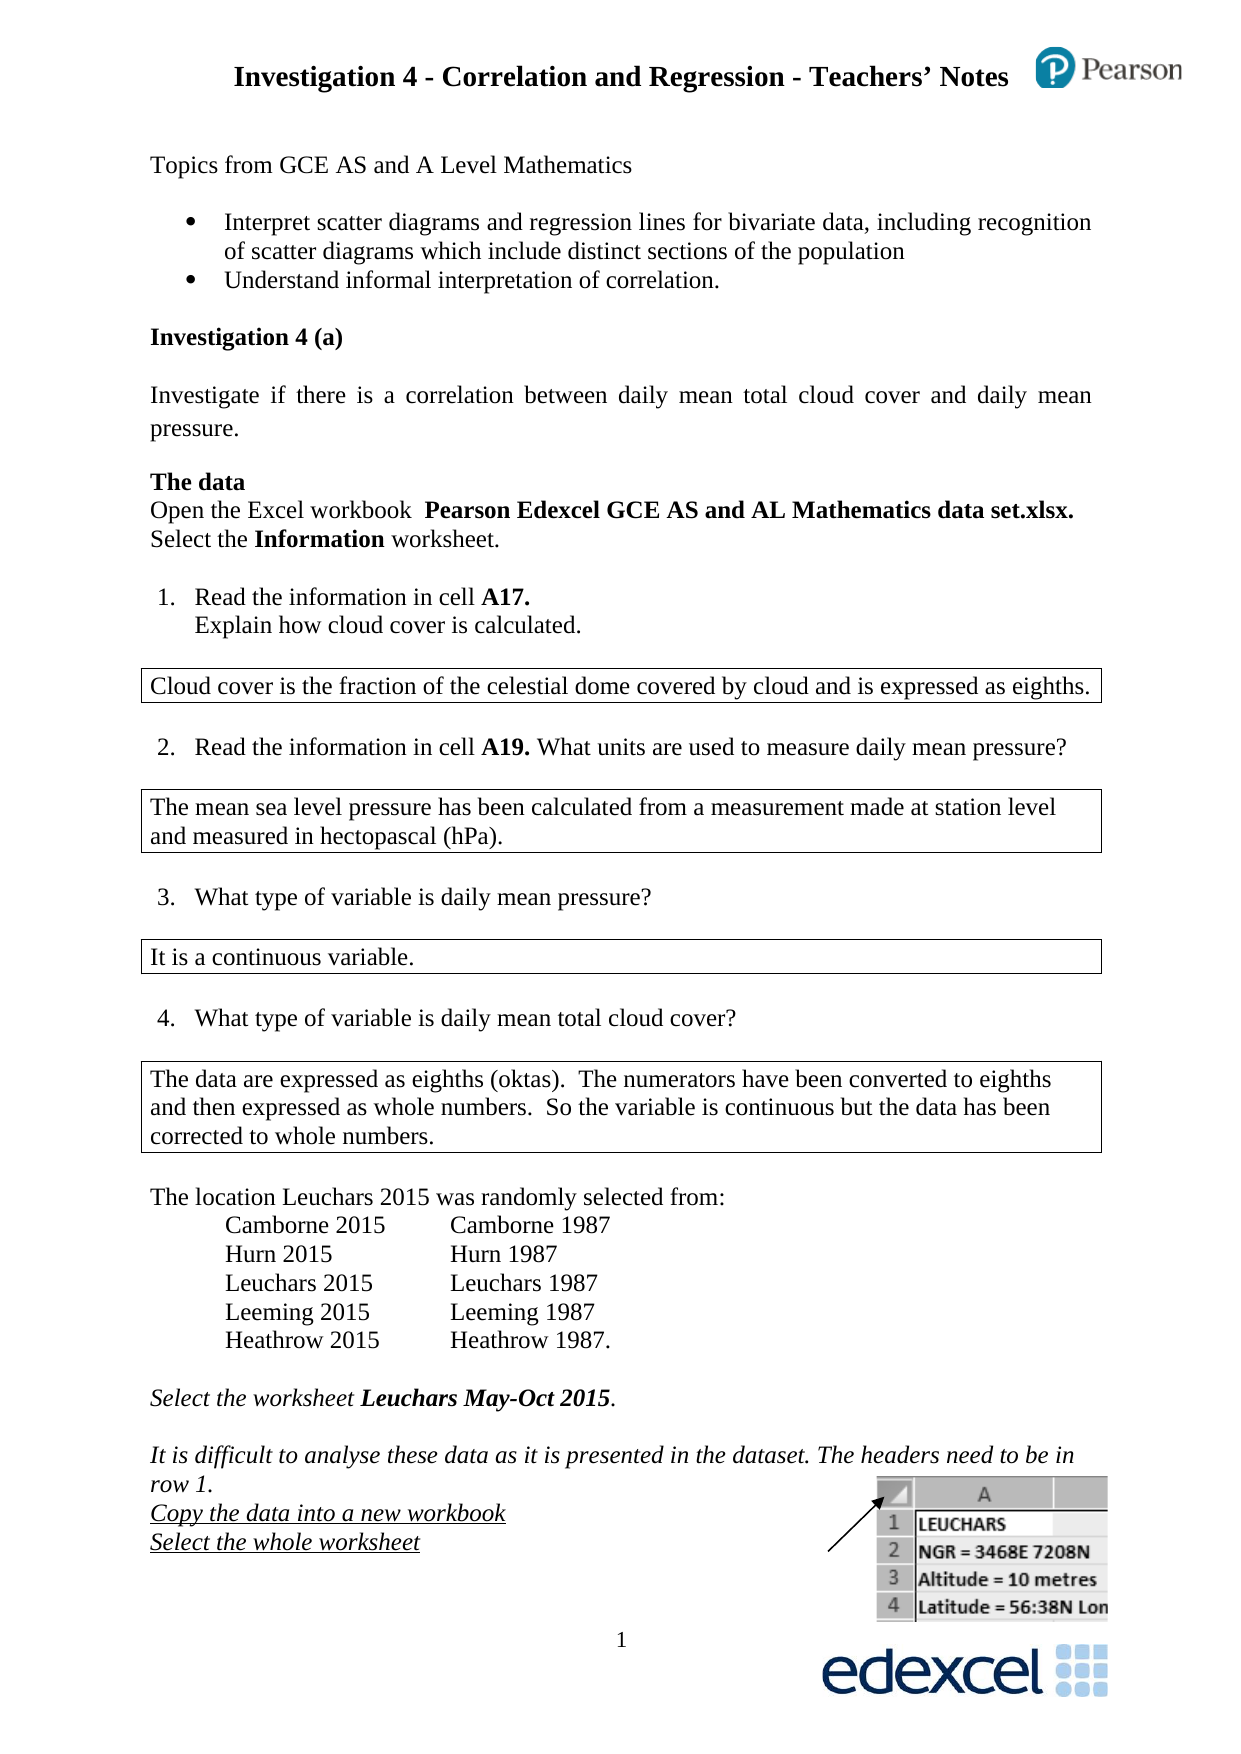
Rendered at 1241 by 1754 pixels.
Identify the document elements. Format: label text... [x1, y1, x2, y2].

text Camborne 2015 Camborne 1987 [150, 1211, 1093, 1239]
list Interpret scatter diagrams and regression lines for bivariate data, including recognition of scatter diagrams which include distinct sections of the population [186, 207, 1093, 265]
text It is difficult to analyse these data as it is presented in the dataset. The headers need to be in row 1. [150, 1441, 1093, 1498]
list What type of variable is daily mean total cloud cover? [157, 1003, 1093, 1032]
text It is a continuous variable. [142, 940, 1101, 973]
list Read the information in cell A17. [157, 582, 1093, 611]
text Topics from GCE AS and A Level Mathematics [150, 150, 1093, 179]
text Select the Information worksheet. [150, 524, 1093, 553]
text Heathrow 2015 Heathrow 1987. [150, 1326, 1093, 1354]
text Investigate if there is a correlation between daily mean total cloud cover and daily mean pressure. [150, 380, 1093, 442]
picture [1034, 46, 1051, 87]
text Leuchars 2015 Leuchars 1987 [150, 1268, 1093, 1297]
picture [1060, 46, 1181, 87]
list What type of variable is daily mean pressure? [157, 882, 1093, 911]
text The location Leuchars 2015 was randomly selected from: [150, 1182, 1093, 1211]
text Select the worksheet Leuchars May-Oct 2015. [150, 1383, 1093, 1412]
list Read the information in cell A19. What units are used to measure daily mean pressure? [157, 732, 1093, 761]
text Leeming 2015 Leeming 1987 [150, 1297, 1093, 1326]
text The data are expressed as eighths (oktas). The numerators have been converted to eighths and then expressed as whole numbers. So the variable is continuous but the data has been corrected to whole numbers. [142, 1062, 1101, 1152]
picture [1042, 55, 1068, 84]
text Investigation 4 (a) [150, 322, 1093, 351]
list Understand informal interpretation of correlation. [186, 265, 1093, 294]
text Open the Excel workbook Pearson Edexcel GCE AS and AL Mathematics data set.xlsx. [150, 496, 1110, 524]
text The data [150, 467, 1093, 496]
text Hurn 2015 Hurn 1987 [150, 1239, 1093, 1268]
text Select the whole worksheet [150, 1527, 876, 1556]
text The mean sea level pressure has been calculated from a measurement made at station level and measured in hectopascal (hPa). [142, 790, 1101, 852]
list Explain how cloud cover is calculated. [194, 611, 1093, 639]
picture [822, 1644, 1108, 1697]
text Cloud cover is the fraction of the celestial dome covered by cloud and is expressed as eighths. [142, 669, 1101, 702]
list Copy the data into a new workbook [150, 1498, 876, 1527]
